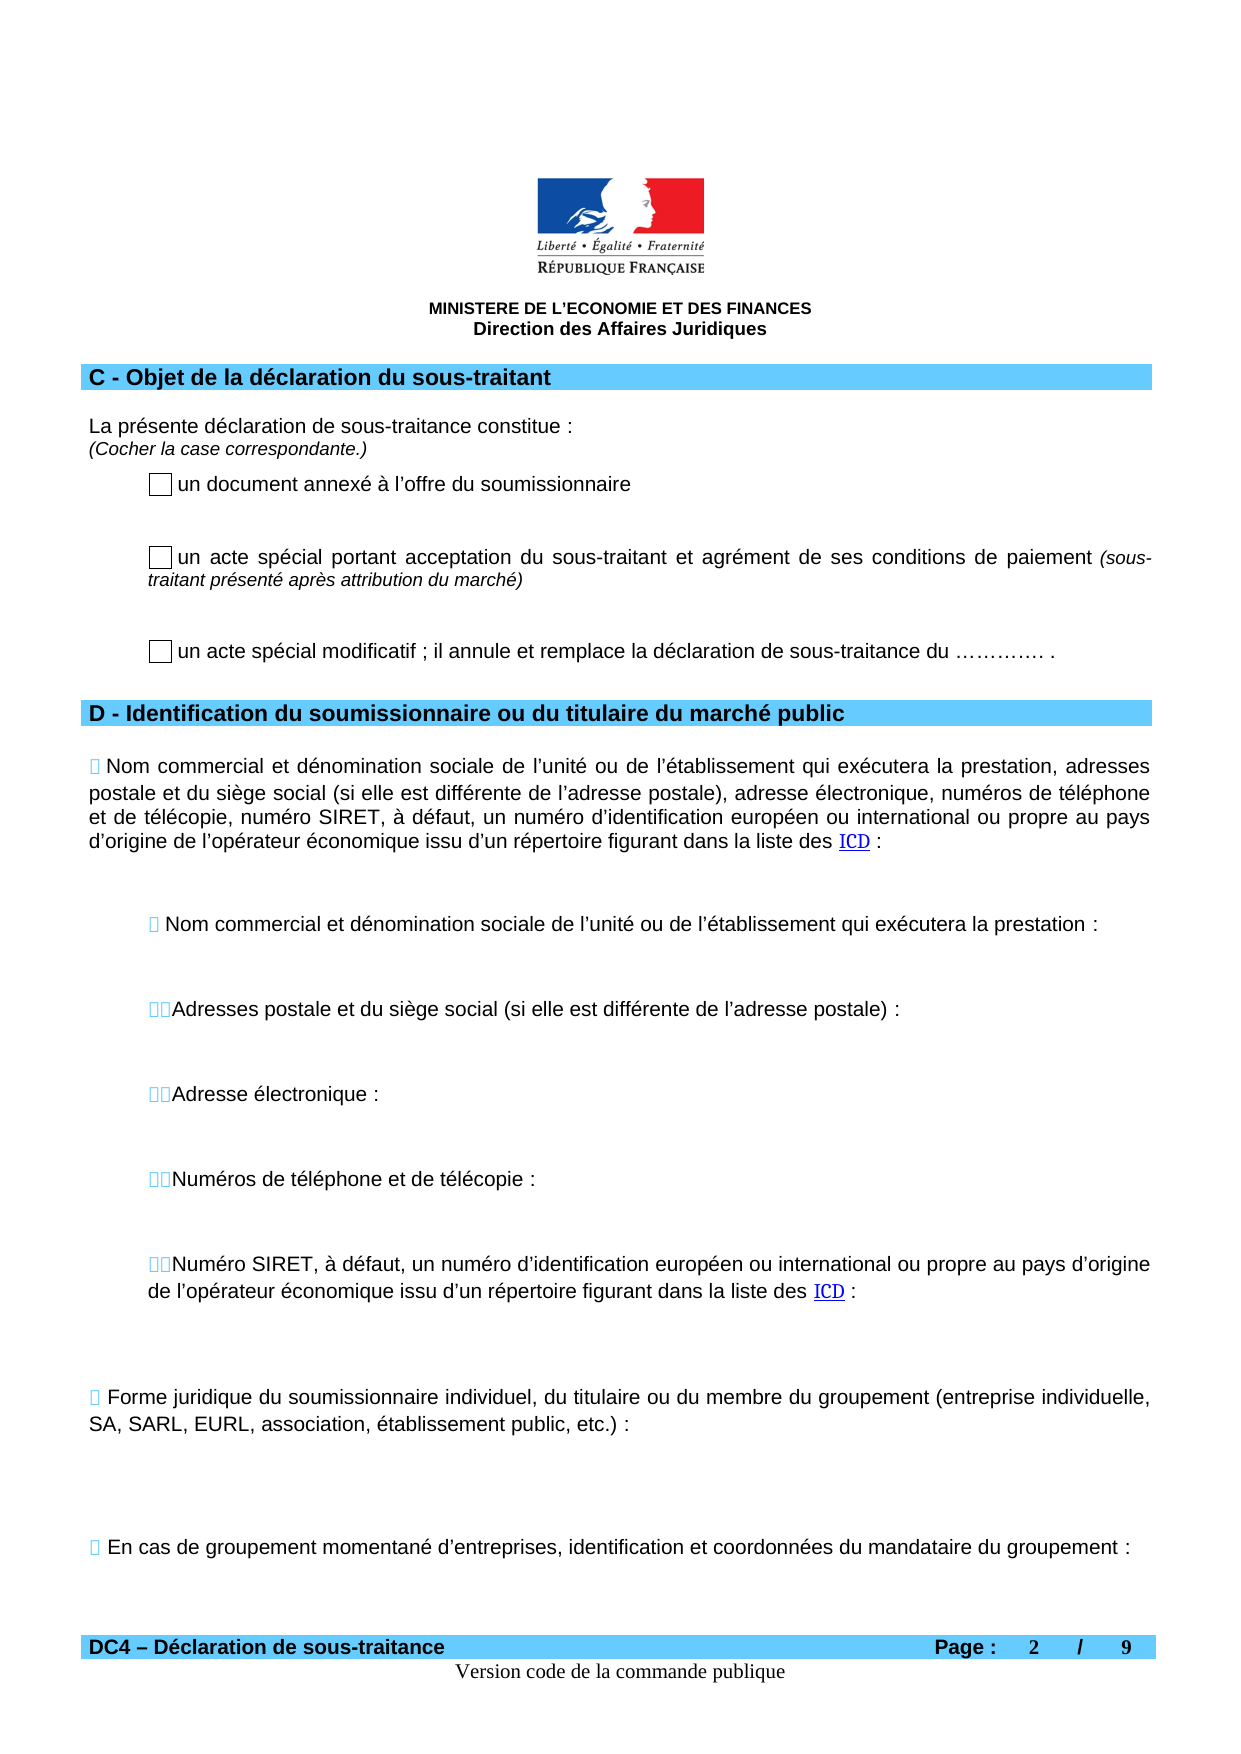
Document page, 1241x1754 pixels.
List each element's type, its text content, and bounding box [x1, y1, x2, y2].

subtitle Adresse électronique : [148, 1079, 1152, 1109]
text (Cocher la case correspondante.) [89, 438, 1152, 459]
text La présente déclaration de sous-traitance constitue : [89, 414, 1152, 438]
subtitle Numéros de téléphone et de télécopie : [148, 1164, 1152, 1194]
table_header C - Objet de la déclaration du sous-traitant [81, 364, 1152, 390]
subtitle Adresses postale et du siège social (si elle est différente de l’adresse postale) : [148, 994, 1152, 1024]
subtitle  Nom commercial et dénomination sociale de l’unité ou de l’établissement qui exécutera la prestation : [148, 909, 1152, 939]
text un document annexé à l’offre du soumissionnaire [148, 472, 1152, 496]
subtitle  Nom commercial et dénomination sociale de l’unité ou de l’établissement qui exécutera la prestation, adresses postale et du siège social (si elle est différente de l’adresse postale), adresse électronique, numéros de téléphone et de télécopie, numéro SIRET, à défaut, un numéro d’identification européen ou international ou propre au pays d’origine de l’opérateur économique issu d’un répertoire figurant dans la liste des ICD : [89, 751, 1152, 854]
subtitle Numéro SIRET, à défaut, un numéro d’identification européen ou international ou propre au pays d’origine de l’opérateur économique issu d’un répertoire figurant dans la liste des ICD : [148, 1249, 1152, 1304]
text un acte spécial portant acceptation du sous-traitant et agrément de ses conditions de paiement (sous-traitant présenté après attribution du marché) [148, 545, 1152, 590]
text un acte spécial modificatif ; il annule et remplace la déclaration de sous-traitance du …………. . [148, 639, 1152, 663]
text  Forme juridique du soumissionnaire individuel, du titulaire ou du membre du groupement (entreprise individuelle, SA, SARL, EURL, association, établissement public, etc.) : [89, 1382, 1152, 1436]
text  En cas de groupement momentané d’entreprises, identification et coordonnées du mandataire du groupement : [89, 1532, 1152, 1562]
picture [536, 177, 705, 275]
table_header D - Identification du soumissionnaire ou du titulaire du marché public [81, 700, 1152, 726]
